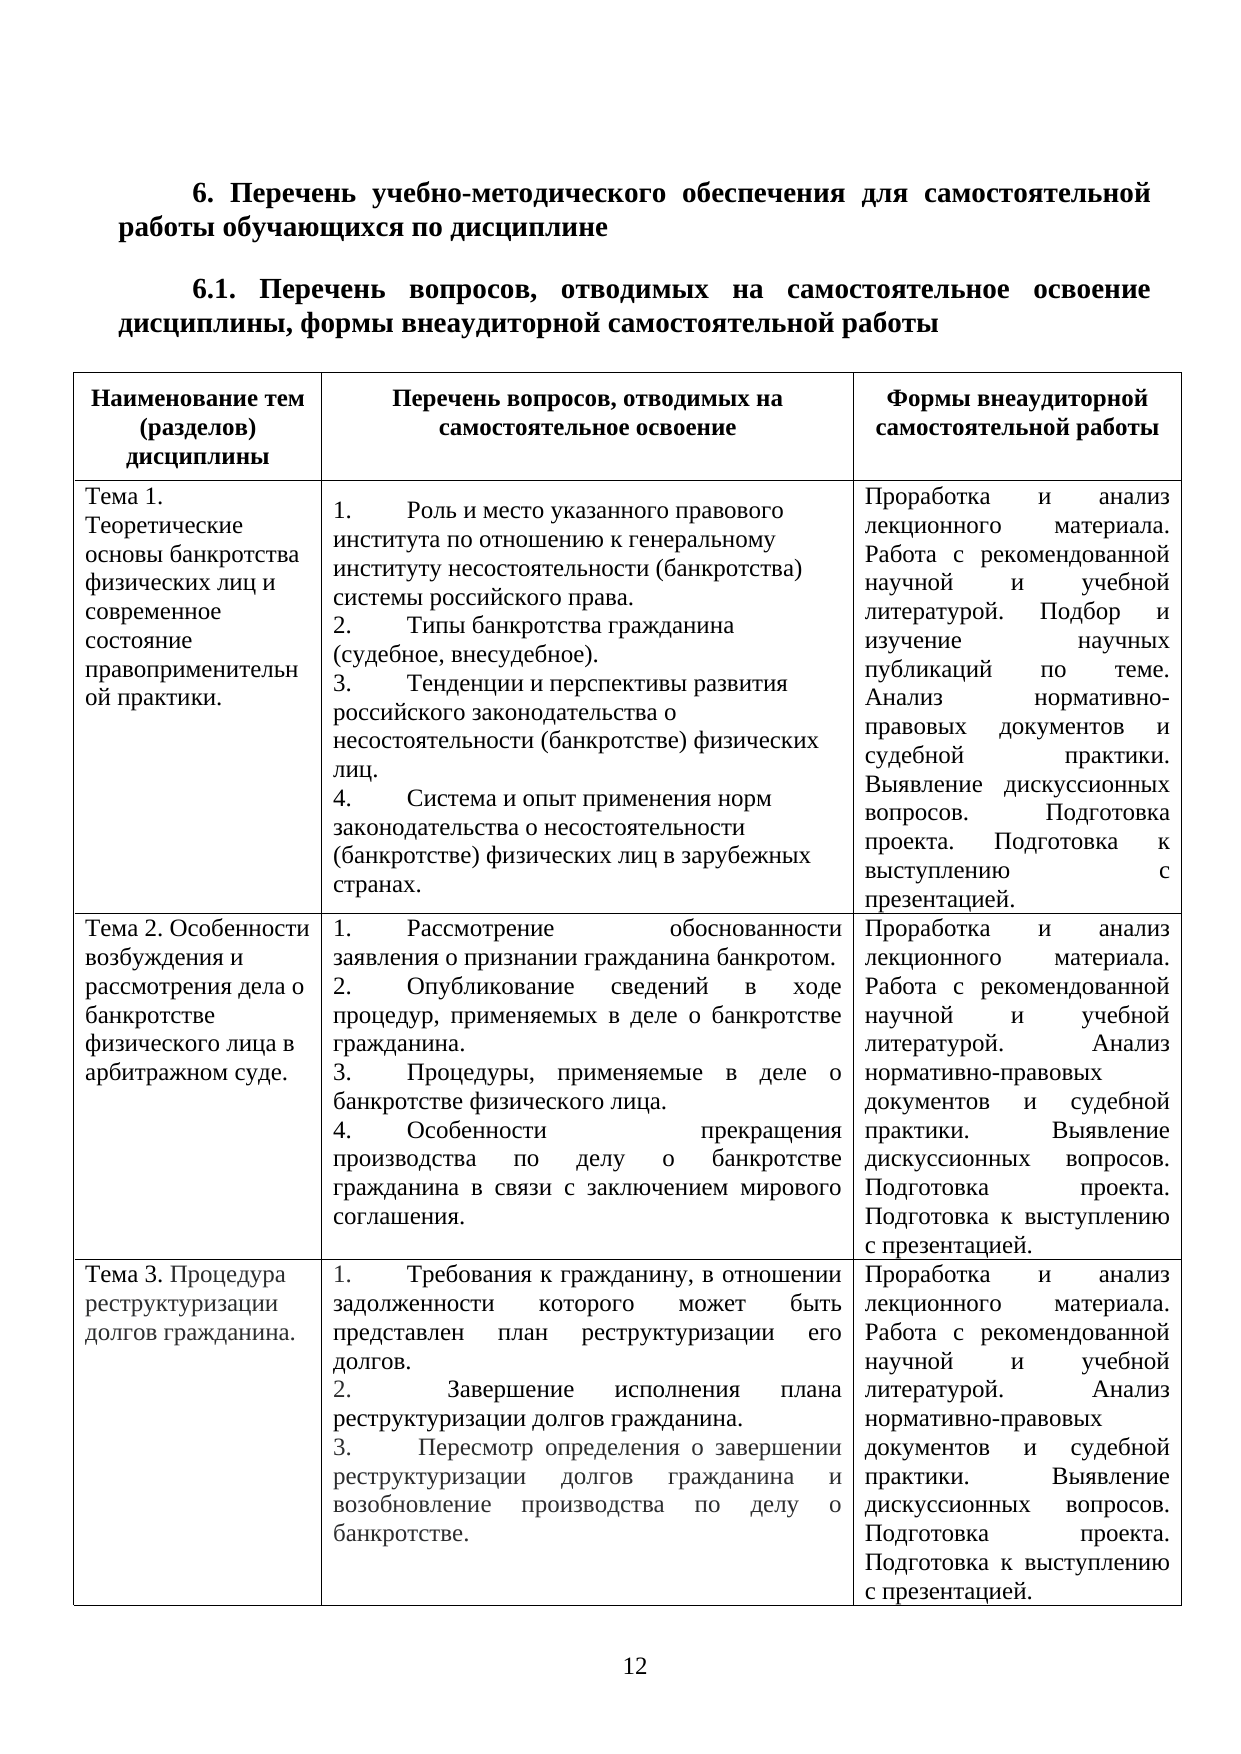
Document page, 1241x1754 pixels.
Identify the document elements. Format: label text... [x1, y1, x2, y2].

table_cell Рассмотрение обоснованности заявления о признании гражданина банкротом. Опубликование сведений в ходе процедур, применяемых в деле о банкротстве гражданина. Процедуры, применяемые в деле о банкротстве физического лица. Особенности прекращения производства по делу о банкротстве гражданина в связи с заключением мирового соглашения. [322, 914, 853, 1258]
table_header Перечень вопросов, отводимых на самостоятельное освоение [322, 373, 853, 480]
table_cell Проработка и анализ лекционного материала. Работа с рекомендованной научной и учебной литературой. Анализ нормативно-правовых документов и судебной практики. Выявление дискуссионных вопросов. Подготовка проекта. Подготовка к выступлению с презентацией. [854, 1260, 1181, 1604]
subtitle 6. Перечень учебно-методического обеспечения для самостоятельной работы обучающихся по дисциплине [118, 176, 1152, 243]
subtitle 6.1. Перечень вопросов, отводимых на самостоятельное освоение дисциплины, формы внеаудиторной самостоятельной работы [118, 271, 1152, 338]
table_cell Роль и место указанного правового института по отношению к генеральному институту несостоятельности (банкротства) системы российского права. Типы банкротства гражданина (судебное, внесудебное). Тенденции и перспективы развития российского законодательства о несостоятельности (банкротстве) физических лиц. Система и опыт применения норм законодательства о несостоятельности (банкротстве) физических лиц в зарубежных странах. [322, 481, 853, 912]
table_cell Проработка и анализ лекционного материала. Работа с рекомендованной научной и учебной литературой. Анализ нормативно-правовых документов и судебной практики. Выявление дискуссионных вопросов. Подготовка проекта. Подготовка к выступлению с презентацией. [854, 914, 1181, 1258]
table_cell Требования к гражданину, в отношении задолженности которого может быть представлен план реструктуризации его долгов. Завершение исполнения плана реструктуризации долгов гражданина. Пересмотр определения о завершении реструктуризации долгов гражданина и возобновление производства по делу о банкротстве. [322, 1260, 853, 1604]
table_header Наименование тем (разделов) дисциплины [74, 373, 321, 480]
table_cell Тема 3. Процедура реструктуризации долгов гражданина. [74, 1260, 321, 1604]
table_header Формы внеаудиторной самостоятельной работы [854, 373, 1181, 480]
table_cell Тема 1. Теоретические основы банкротства физических лиц и современное состояние правоприменительной практики. [74, 481, 321, 912]
table_cell Проработка и анализ лекционного материала. Работа с рекомендованной научной и учебной литературой. Подбор и изучение научных публикаций по теме. Анализ нормативно-правовых документов и судебной практики. Выявление дискуссионных вопросов. Подготовка проекта. Подготовка к выступлению с презентацией. [854, 481, 1181, 912]
table_cell Тема 2. Особенности возбуждения и рассмотрения дела о банкротстве физического лица в арбитражном суде. [74, 914, 321, 1258]
